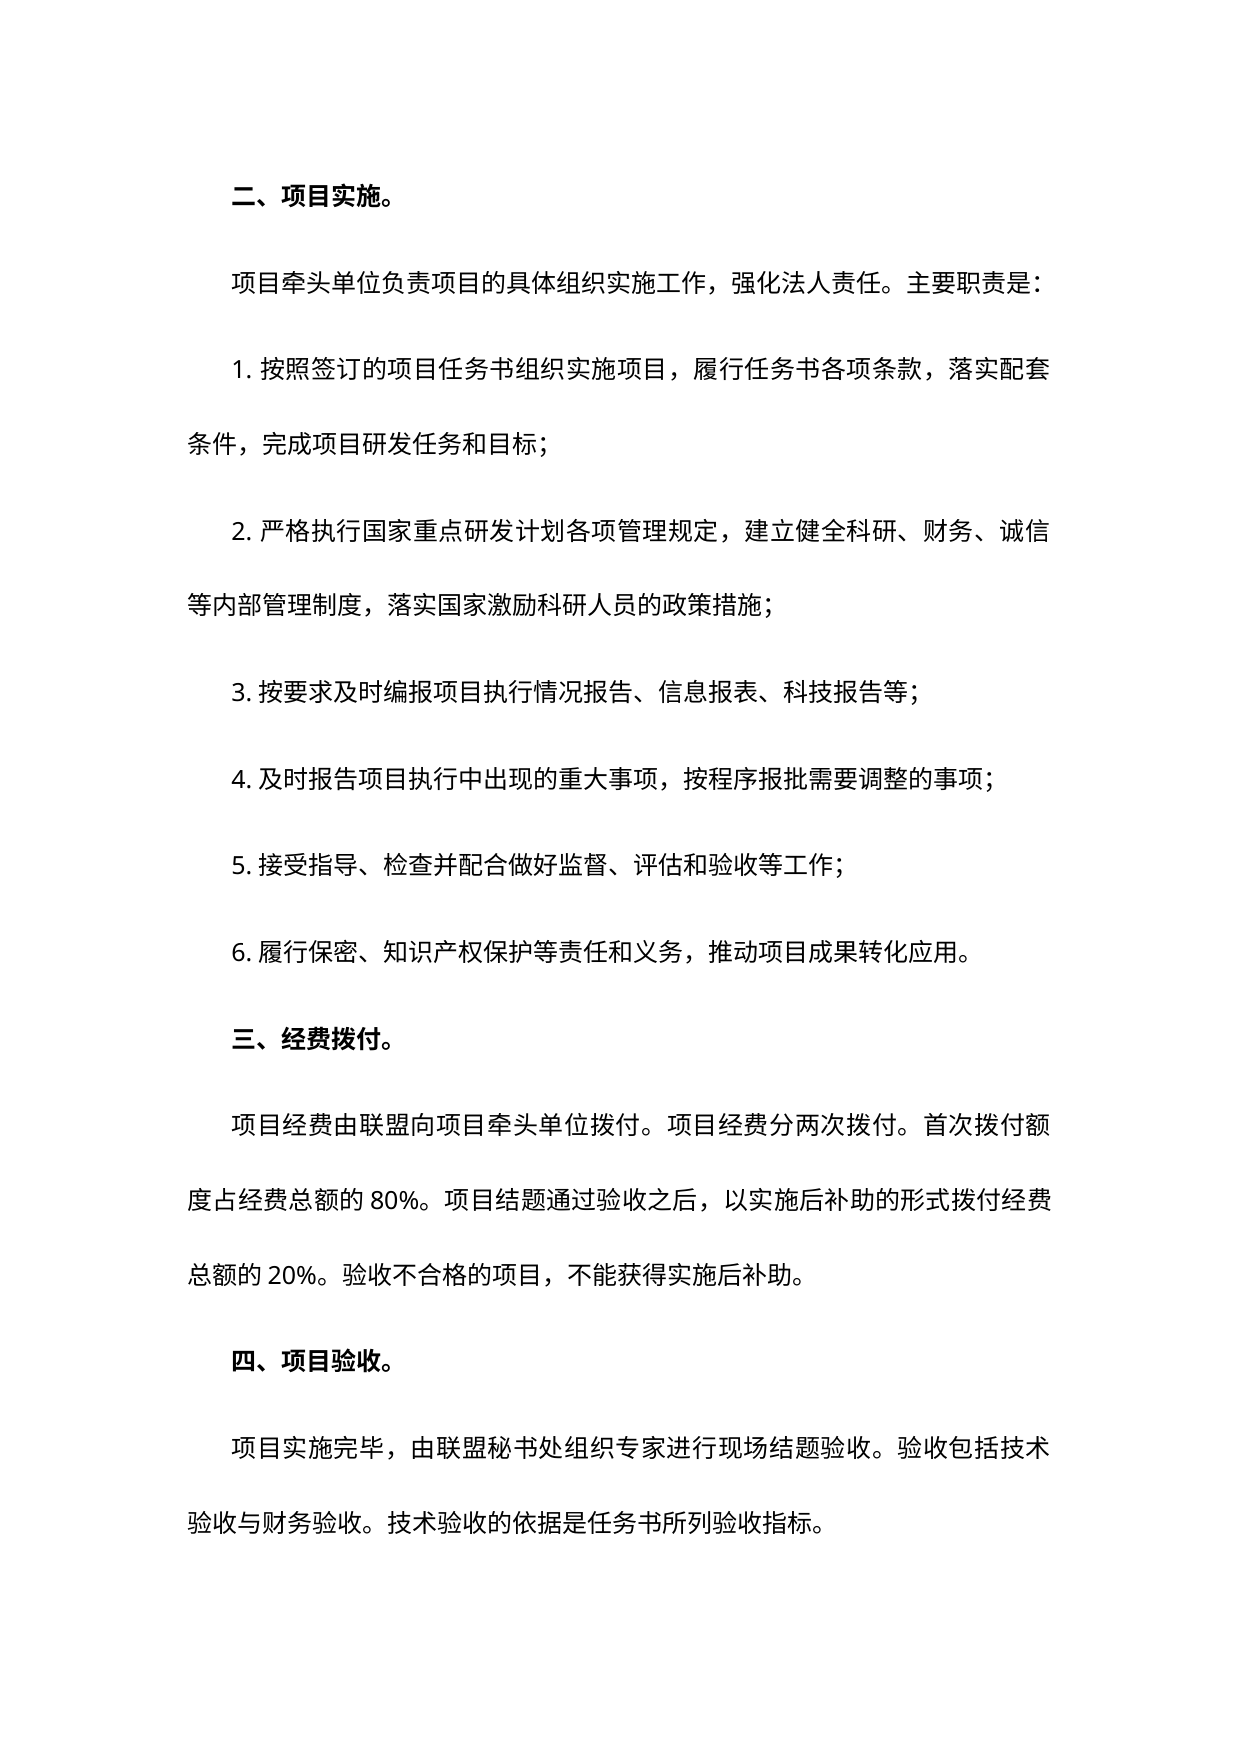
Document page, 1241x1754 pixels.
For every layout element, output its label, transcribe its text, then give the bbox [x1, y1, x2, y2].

text 3. 按要求及时编报项目执行情况报告、信息报表、科技报告等； [187, 658, 1053, 723]
text 项目实施完毕，由联盟秘书处组织专家进行现场结题验收。验收包括技术验收与财务验收。技术验收的依据是任务书所列验收指标。 [187, 1414, 1053, 1554]
text 6. 履行保密、知识产权保护等责任和义务，推动项目成果转化应用。 [187, 918, 1053, 983]
text 4. 及时报告项目执行中出现的重大事项，按程序报批需要调整的事项； [187, 745, 1053, 810]
text 项目经费由联盟向项目牵头单位拨付。项目经费分两次拨付。首次拨付额度占经费总额的80%。项目结题通过验收之后，以实施后补助的形式拨付经费总额的20%。验收不合格的项目，不能获得实施后补助。 [187, 1091, 1053, 1306]
text 2. 严格执行国家重点研发计划各项管理规定，建立健全科研、财务、诚信等内部管理制度，落实国家激励科研人员的政策措施； [187, 497, 1053, 636]
text 1. 按照签订的项目任务书组织实施项目，履行任务书各项条款，落实配套条件，完成项目研发任务和目标； [187, 335, 1053, 475]
text 项目牵头单位负责项目的具体组织实施工作，强化法人责任。主要职责是： [187, 249, 1053, 314]
text 四、项目验收。 [187, 1327, 1053, 1392]
text 三、经费拨付。 [187, 1005, 1053, 1070]
text 二、项目实施。 [187, 162, 1053, 227]
text 5. 接受指导、检查并配合做好监督、评估和验收等工作； [187, 831, 1053, 896]
